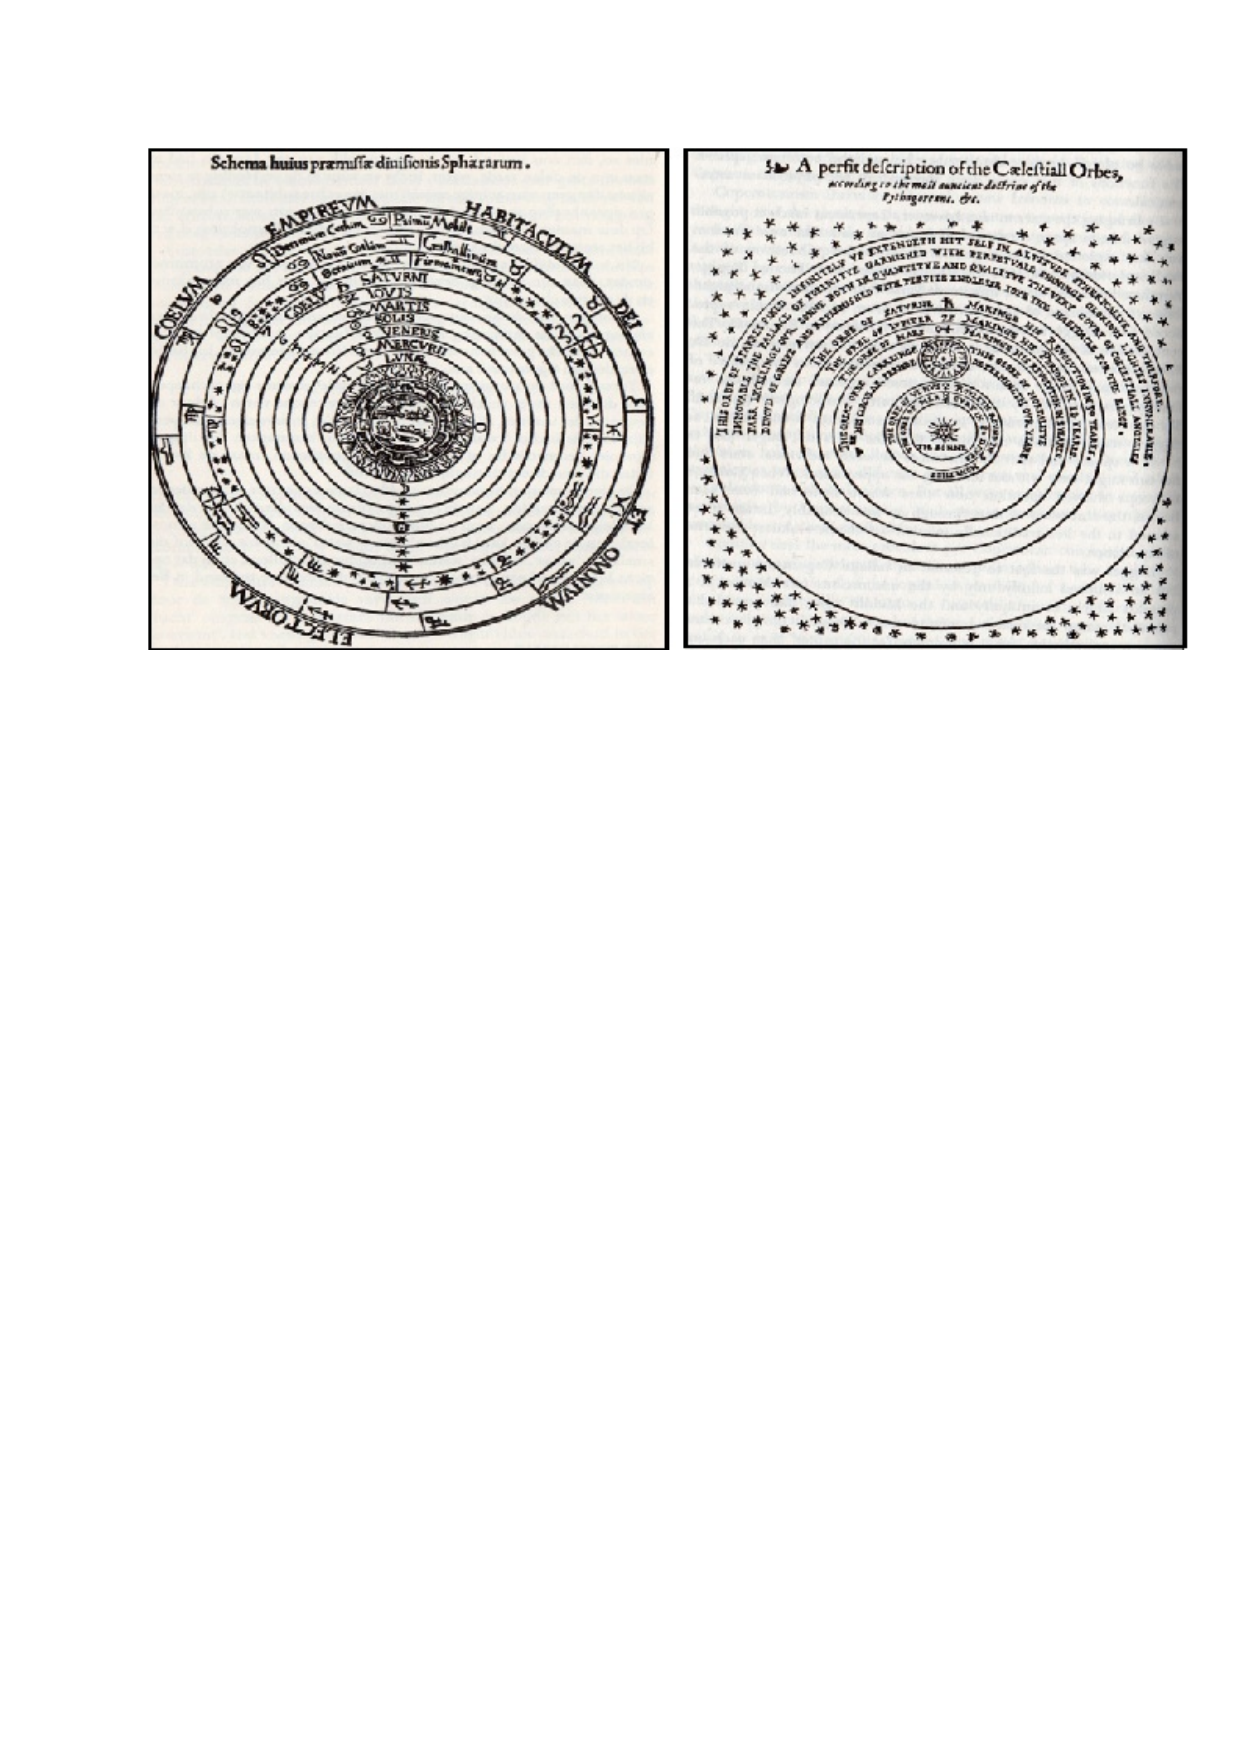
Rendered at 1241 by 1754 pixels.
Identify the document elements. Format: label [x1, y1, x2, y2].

picture [147, 147, 1188, 650]
